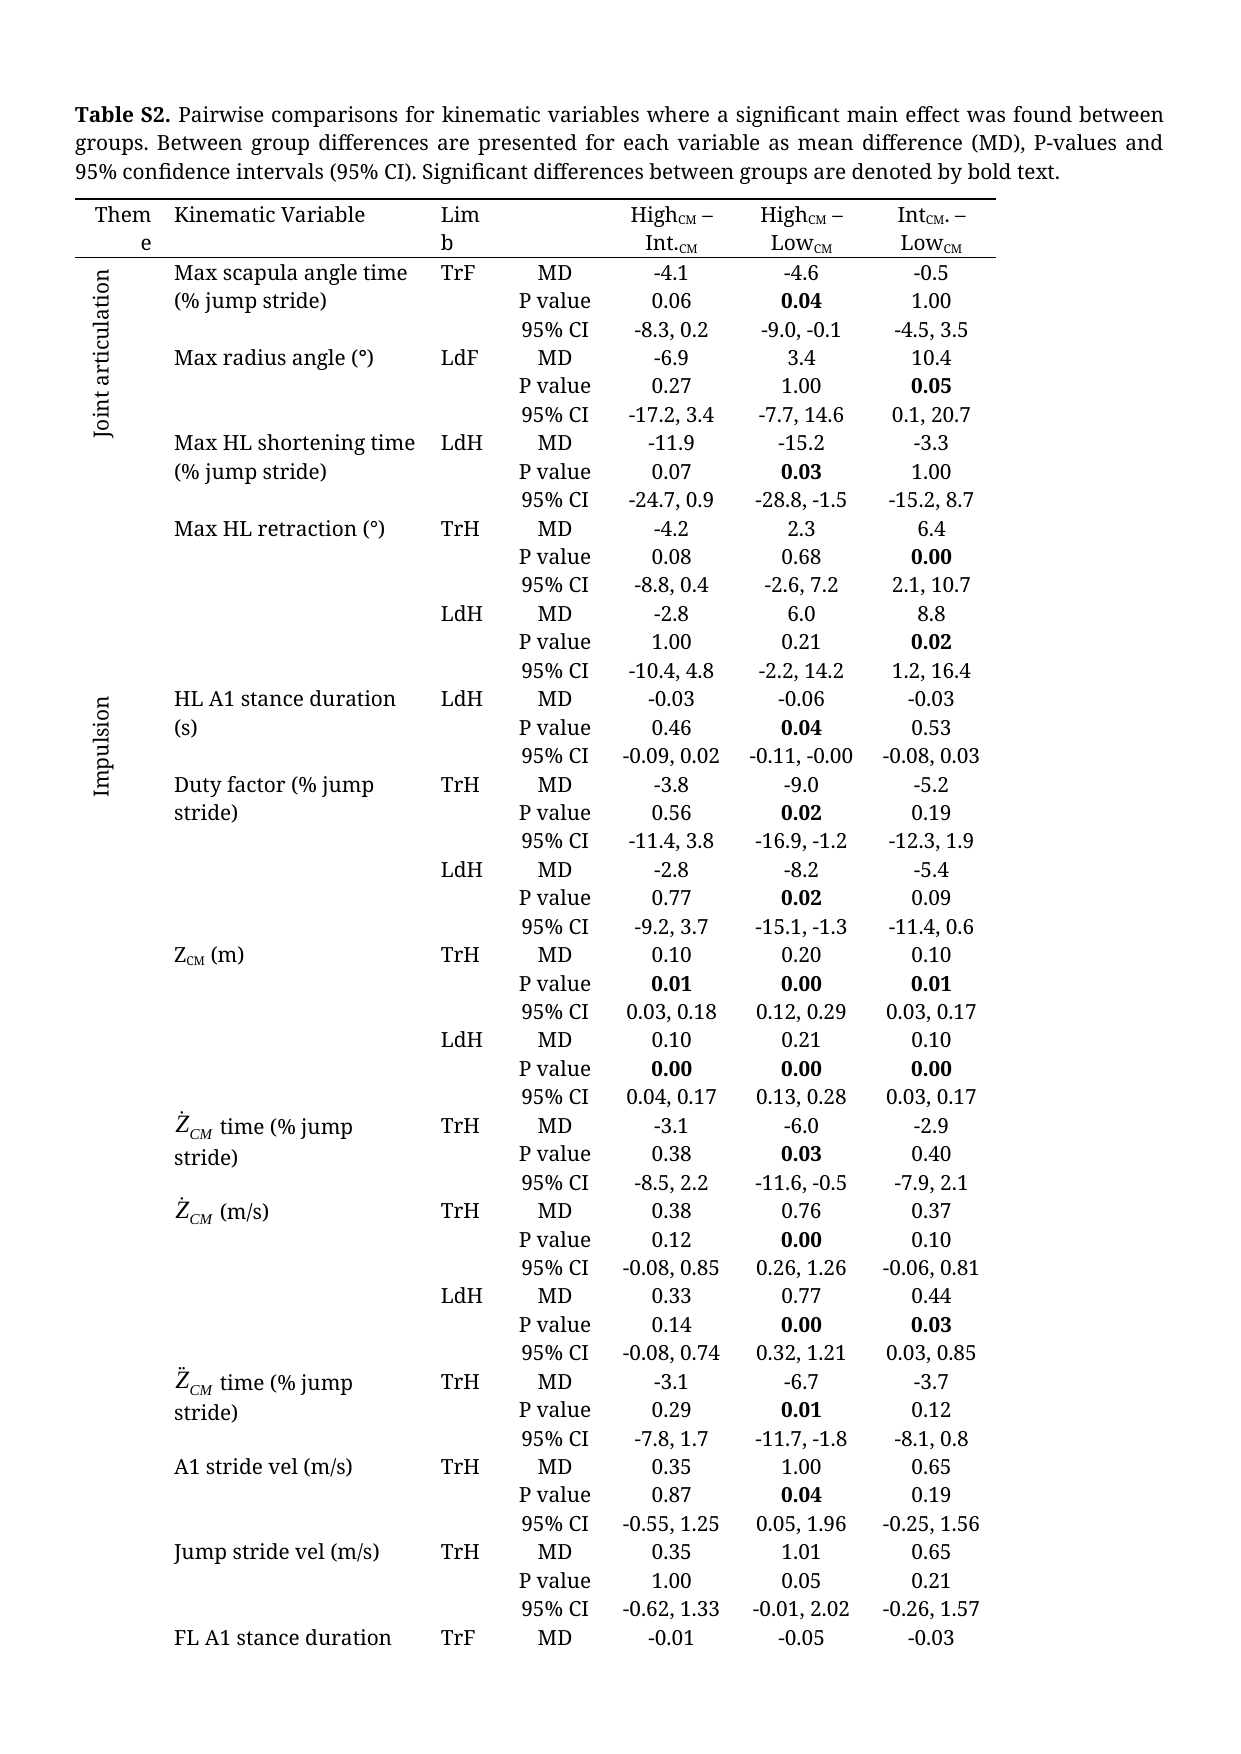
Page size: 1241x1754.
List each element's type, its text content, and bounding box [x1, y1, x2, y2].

table_cell 0.19 [866, 798, 996, 827]
table_cell 0.56 [606, 798, 736, 827]
table_cell -5.2 [866, 770, 996, 798]
table_cell -15.2 [736, 429, 866, 457]
table_cell LdF [429, 343, 503, 428]
table_cell P value [503, 542, 606, 571]
table_cell 0.27 [606, 372, 736, 400]
table_cell 0.01 [736, 1395, 866, 1424]
table_cell 95% CI [503, 827, 606, 855]
table_cell 0.10 [866, 940, 996, 969]
table_cell P value [503, 457, 606, 485]
table_cell MD [503, 770, 606, 798]
table_cell 95% CI [503, 485, 606, 514]
table_cell 0.03, 0.17 [866, 997, 996, 1026]
table_cell 0.46 [606, 713, 736, 741]
table_cell 0.10 [866, 1225, 996, 1253]
table_cell Impulsion [75, 684, 163, 1651]
table_cell -7.9, 2.1 [866, 1168, 996, 1196]
table_cell time (% jump stride) [163, 1367, 429, 1452]
table_cell MD [503, 1367, 606, 1395]
table_cell MD [503, 1196, 606, 1225]
table_cell 0.00 [736, 1054, 866, 1082]
table_cell 0.03, 0.18 [606, 997, 736, 1026]
table_header HighCM – LowCM [736, 200, 866, 257]
table_cell P value [503, 286, 606, 315]
table_cell 0.04 [736, 286, 866, 315]
table_cell -8.5, 2.2 [606, 1168, 736, 1196]
table_cell 0.00 [866, 542, 996, 571]
table_cell A1 stride vel (m/s) [163, 1452, 429, 1537]
table_cell P value [503, 1310, 606, 1338]
table_cell MD [503, 1282, 606, 1310]
table_cell 1.00 [606, 628, 736, 656]
table_cell 3.4 [736, 343, 866, 372]
table_cell TrH [429, 940, 503, 1026]
table_cell 0.12 [866, 1395, 996, 1424]
table_cell Max HL retraction (°) [163, 514, 429, 684]
table_cell -3.1 [606, 1367, 736, 1395]
table_cell -9.0 [736, 770, 866, 798]
table_cell (m/s) [163, 1196, 429, 1367]
table_cell 95% CI [503, 1424, 606, 1452]
table_cell 0.01 [866, 969, 996, 997]
table_cell -16.9, -1.2 [736, 827, 866, 855]
table_cell 0.00 [736, 969, 866, 997]
table_header [503, 200, 606, 257]
table_cell 95% CI [503, 1339, 606, 1367]
table_cell -0.01, 2.02 [736, 1594, 866, 1623]
table_cell 0.68 [736, 542, 866, 571]
table_cell 0.03 [866, 1310, 996, 1338]
table_cell P value [503, 884, 606, 912]
table_cell P value [503, 969, 606, 997]
table_cell P value [503, 1481, 606, 1509]
table_cell -3.3 [866, 429, 996, 457]
table_cell LdH [429, 429, 503, 514]
table_cell -9.0, -0.1 [736, 315, 866, 343]
table_cell -7.7, 14.6 [736, 400, 866, 428]
table_cell P value [503, 1566, 606, 1594]
table_cell P value [503, 798, 606, 827]
table_cell 0.19 [866, 1481, 996, 1509]
table_cell P value [503, 1139, 606, 1168]
table_cell 0.29 [606, 1395, 736, 1424]
table_cell HL A1 stance duration (s) [163, 684, 429, 770]
table_cell -0.06, 0.81 [866, 1253, 996, 1282]
table_cell TrH [429, 514, 503, 599]
table_cell TrH [429, 1111, 503, 1196]
table_cell TrH [429, 1367, 503, 1452]
table_cell -0.08, 0.85 [606, 1253, 736, 1282]
table_cell 0.65 [866, 1452, 996, 1481]
table_cell -0.03 [866, 1623, 996, 1651]
table_cell 0.09 [866, 884, 996, 912]
table_cell 0.06 [606, 286, 736, 315]
table_cell 95% CI [503, 656, 606, 684]
table_header Limb [429, 200, 503, 257]
table_cell TrF [429, 1623, 503, 1651]
table_cell -0.5 [866, 258, 996, 286]
table_cell 95% CI [503, 315, 606, 343]
table_cell 0.21 [866, 1566, 996, 1594]
table_cell -15.1, -1.3 [736, 912, 866, 940]
table_cell 0.77 [736, 1282, 866, 1310]
table_cell -4.5, 3.5 [866, 315, 996, 343]
table_cell 0.08 [606, 542, 736, 571]
table_cell LdH [429, 599, 503, 684]
table_cell 0.37 [866, 1196, 996, 1225]
table_cell -0.26, 1.57 [866, 1594, 996, 1623]
table_cell 0.35 [606, 1538, 736, 1566]
table_cell 95% CI [503, 912, 606, 940]
table_cell P value [503, 1225, 606, 1253]
table_cell 0.53 [866, 713, 996, 741]
table_cell 0.77 [606, 884, 736, 912]
table_cell 0.12 [606, 1225, 736, 1253]
table_cell 0.13, 0.28 [736, 1083, 866, 1111]
table_cell -11.9 [606, 429, 736, 457]
table_cell 0.04 [736, 1481, 866, 1509]
table_cell -0.03 [606, 684, 736, 713]
table_cell P value [503, 1054, 606, 1082]
table_cell LdH [429, 1026, 503, 1111]
table_cell 8.8 [866, 599, 996, 627]
table_cell MD [503, 855, 606, 883]
table_cell -8.8, 0.4 [606, 571, 736, 599]
table_cell 0.07 [606, 457, 736, 485]
table_cell -3.1 [606, 1111, 736, 1139]
table_cell 1.00 [736, 1452, 866, 1481]
table_cell 0.05 [866, 372, 996, 400]
table_cell -0.08, 0.74 [606, 1339, 736, 1367]
table_cell -28.8, -1.5 [736, 485, 866, 514]
table_cell 0.10 [606, 1026, 736, 1054]
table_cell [163, 1623, 429, 1651]
table_cell -2.8 [606, 855, 736, 883]
table_cell 0.21 [736, 1026, 866, 1054]
table_header Theme [75, 200, 163, 257]
table_cell 0.00 [736, 1225, 866, 1253]
table_cell -4.6 [736, 258, 866, 286]
table_cell TrF [429, 258, 503, 343]
table_cell -0.05 [736, 1623, 866, 1651]
table_cell time (% jump stride) [163, 1111, 429, 1196]
table_cell 0.76 [736, 1196, 866, 1225]
table_cell MD [503, 1538, 606, 1566]
table_cell -0.01 [606, 1623, 736, 1651]
table_cell 95% CI [503, 1594, 606, 1623]
table_cell 95% CI [503, 741, 606, 770]
table_cell LdH [429, 855, 503, 940]
table_cell 0.00 [606, 1054, 736, 1082]
table_cell -9.2, 3.7 [606, 912, 736, 940]
table_cell Duty factor (% jump stride) [163, 770, 429, 940]
table_cell 0.02 [736, 798, 866, 827]
table_cell MD [503, 1452, 606, 1481]
table_cell 10.4 [866, 343, 996, 372]
table_cell TrH [429, 1452, 503, 1537]
table_cell -24.7, 0.9 [606, 485, 736, 514]
table_cell -0.09, 0.02 [606, 741, 736, 770]
table_cell 95% CI [503, 1168, 606, 1196]
table_cell 95% CI [503, 997, 606, 1026]
table_cell 0.21 [736, 628, 866, 656]
table_cell 1.00 [736, 372, 866, 400]
table_cell 0.33 [606, 1282, 736, 1310]
table_cell 0.35 [606, 1452, 736, 1481]
table_cell TrH [429, 1196, 503, 1282]
table_cell -6.9 [606, 343, 736, 372]
table_cell 95% CI [503, 1509, 606, 1537]
table_cell 0.44 [866, 1282, 996, 1310]
table_cell -3.8 [606, 770, 736, 798]
table_cell 1.00 [606, 1566, 736, 1594]
table_cell -11.4, 0.6 [866, 912, 996, 940]
table_cell -6.7 [736, 1367, 866, 1395]
table_cell 1.00 [866, 286, 996, 315]
table_cell TrH [429, 1538, 503, 1623]
table_cell 0.00 [736, 1310, 866, 1338]
table_cell 0.01 [606, 969, 736, 997]
table_cell -8.3, 0.2 [606, 315, 736, 343]
table_cell ZCM (m) [163, 940, 429, 1111]
table_cell 0.03, 0.17 [866, 1083, 996, 1111]
table_cell -11.7, -1.8 [736, 1424, 866, 1452]
table_cell 0.04 [736, 713, 866, 741]
table_cell P value [503, 713, 606, 741]
table_cell 0.03 [736, 457, 866, 485]
table_cell -4.1 [606, 258, 736, 286]
table_cell LdH [429, 684, 503, 770]
table_cell P value [503, 628, 606, 656]
table_cell 95% CI [503, 1253, 606, 1282]
table_cell 1.01 [736, 1538, 866, 1566]
table_cell Joint articulation [75, 258, 163, 684]
table_cell -12.3, 1.9 [866, 827, 996, 855]
table_cell MD [503, 1111, 606, 1139]
table_cell Max HL shortening time (% jump stride) [163, 429, 429, 514]
table_header IntCM. – LowCM [866, 200, 996, 257]
table_cell 95% CI [503, 571, 606, 599]
table_cell 0.65 [866, 1538, 996, 1566]
table_cell 0.05, 1.96 [736, 1509, 866, 1537]
table_cell MD [503, 940, 606, 969]
table_cell -3.7 [866, 1367, 996, 1395]
table_cell 0.14 [606, 1310, 736, 1338]
table_cell TrH [429, 770, 503, 855]
table_cell -5.4 [866, 855, 996, 883]
table_cell -11.4, 3.8 [606, 827, 736, 855]
table_cell 1.2, 16.4 [866, 656, 996, 684]
table_cell -8.1, 0.8 [866, 1424, 996, 1452]
table_cell P value [503, 1395, 606, 1424]
table_cell 0.10 [866, 1026, 996, 1054]
table_cell 0.05 [736, 1566, 866, 1594]
table_cell 0.02 [736, 884, 866, 912]
table_cell 0.20 [736, 940, 866, 969]
table_cell -10.4, 4.8 [606, 656, 736, 684]
table_cell 0.1, 20.7 [866, 400, 996, 428]
table_cell 1.00 [866, 457, 996, 485]
table_cell -6.0 [736, 1111, 866, 1139]
subtitle Table S2. Pairwise comparisons for kinematic variables where a significant main effect was found between groups. Between group differences are presented for each variable as mean difference (MD), P-values and 95% confidence intervals (95% CI). Significant differences between groups are denoted by bold text. [75, 100, 1165, 185]
table_cell 6.0 [736, 599, 866, 627]
table_cell 0.32, 1.21 [736, 1339, 866, 1367]
table_cell MD [503, 599, 606, 627]
table_cell -0.55, 1.25 [606, 1509, 736, 1537]
table_cell -0.03 [866, 684, 996, 713]
table_cell P value [503, 372, 606, 400]
table_cell -7.8, 1.7 [606, 1424, 736, 1452]
table_cell -2.2, 14.2 [736, 656, 866, 684]
table_cell 0.12, 0.29 [736, 997, 866, 1026]
table_cell Jump stride vel (m/s) [163, 1538, 429, 1623]
table_cell -0.06 [736, 684, 866, 713]
table_cell 0.40 [866, 1139, 996, 1168]
table_cell -0.11, -0.00 [736, 741, 866, 770]
table_cell -17.2, 3.4 [606, 400, 736, 428]
table_cell MD [503, 1623, 606, 1651]
table_cell -11.6, -0.5 [736, 1168, 866, 1196]
table_cell MD [503, 258, 606, 286]
table_cell 0.26, 1.26 [736, 1253, 866, 1282]
table_cell 0.38 [606, 1139, 736, 1168]
table_cell MD [503, 1026, 606, 1054]
table_cell 0.04, 0.17 [606, 1083, 736, 1111]
table_cell 0.87 [606, 1481, 736, 1509]
table_cell -0.62, 1.33 [606, 1594, 736, 1623]
table_cell MD [503, 514, 606, 542]
table_cell -0.25, 1.56 [866, 1509, 996, 1537]
table_cell 0.10 [606, 940, 736, 969]
table_cell MD [503, 429, 606, 457]
table_cell 6.4 [866, 514, 996, 542]
table_cell -2.9 [866, 1111, 996, 1139]
table_header HighCM – Int.CM [606, 200, 736, 257]
table_cell -2.6, 7.2 [736, 571, 866, 599]
table_cell 0.38 [606, 1196, 736, 1225]
table_cell Max radius angle (°) [163, 343, 429, 428]
table_cell MD [503, 343, 606, 372]
table_cell 95% CI [503, 400, 606, 428]
table_cell 0.00 [866, 1054, 996, 1082]
table_cell 2.1, 10.7 [866, 571, 996, 599]
table_cell LdH [429, 1282, 503, 1367]
table_cell -4.2 [606, 514, 736, 542]
table_cell MD [503, 684, 606, 713]
table_cell -15.2, 8.7 [866, 485, 996, 514]
table_cell -2.8 [606, 599, 736, 627]
table_cell -0.08, 0.03 [866, 741, 996, 770]
table_cell 0.03 [736, 1139, 866, 1168]
table_cell 95% CI [503, 1083, 606, 1111]
table_cell 0.03, 0.85 [866, 1339, 996, 1367]
table_cell -8.2 [736, 855, 866, 883]
table_cell 0.02 [866, 628, 996, 656]
table_cell 2.3 [736, 514, 866, 542]
table_cell Max scapula angle time (% jump stride) [163, 258, 429, 343]
table_header Kinematic Variable [163, 200, 429, 257]
